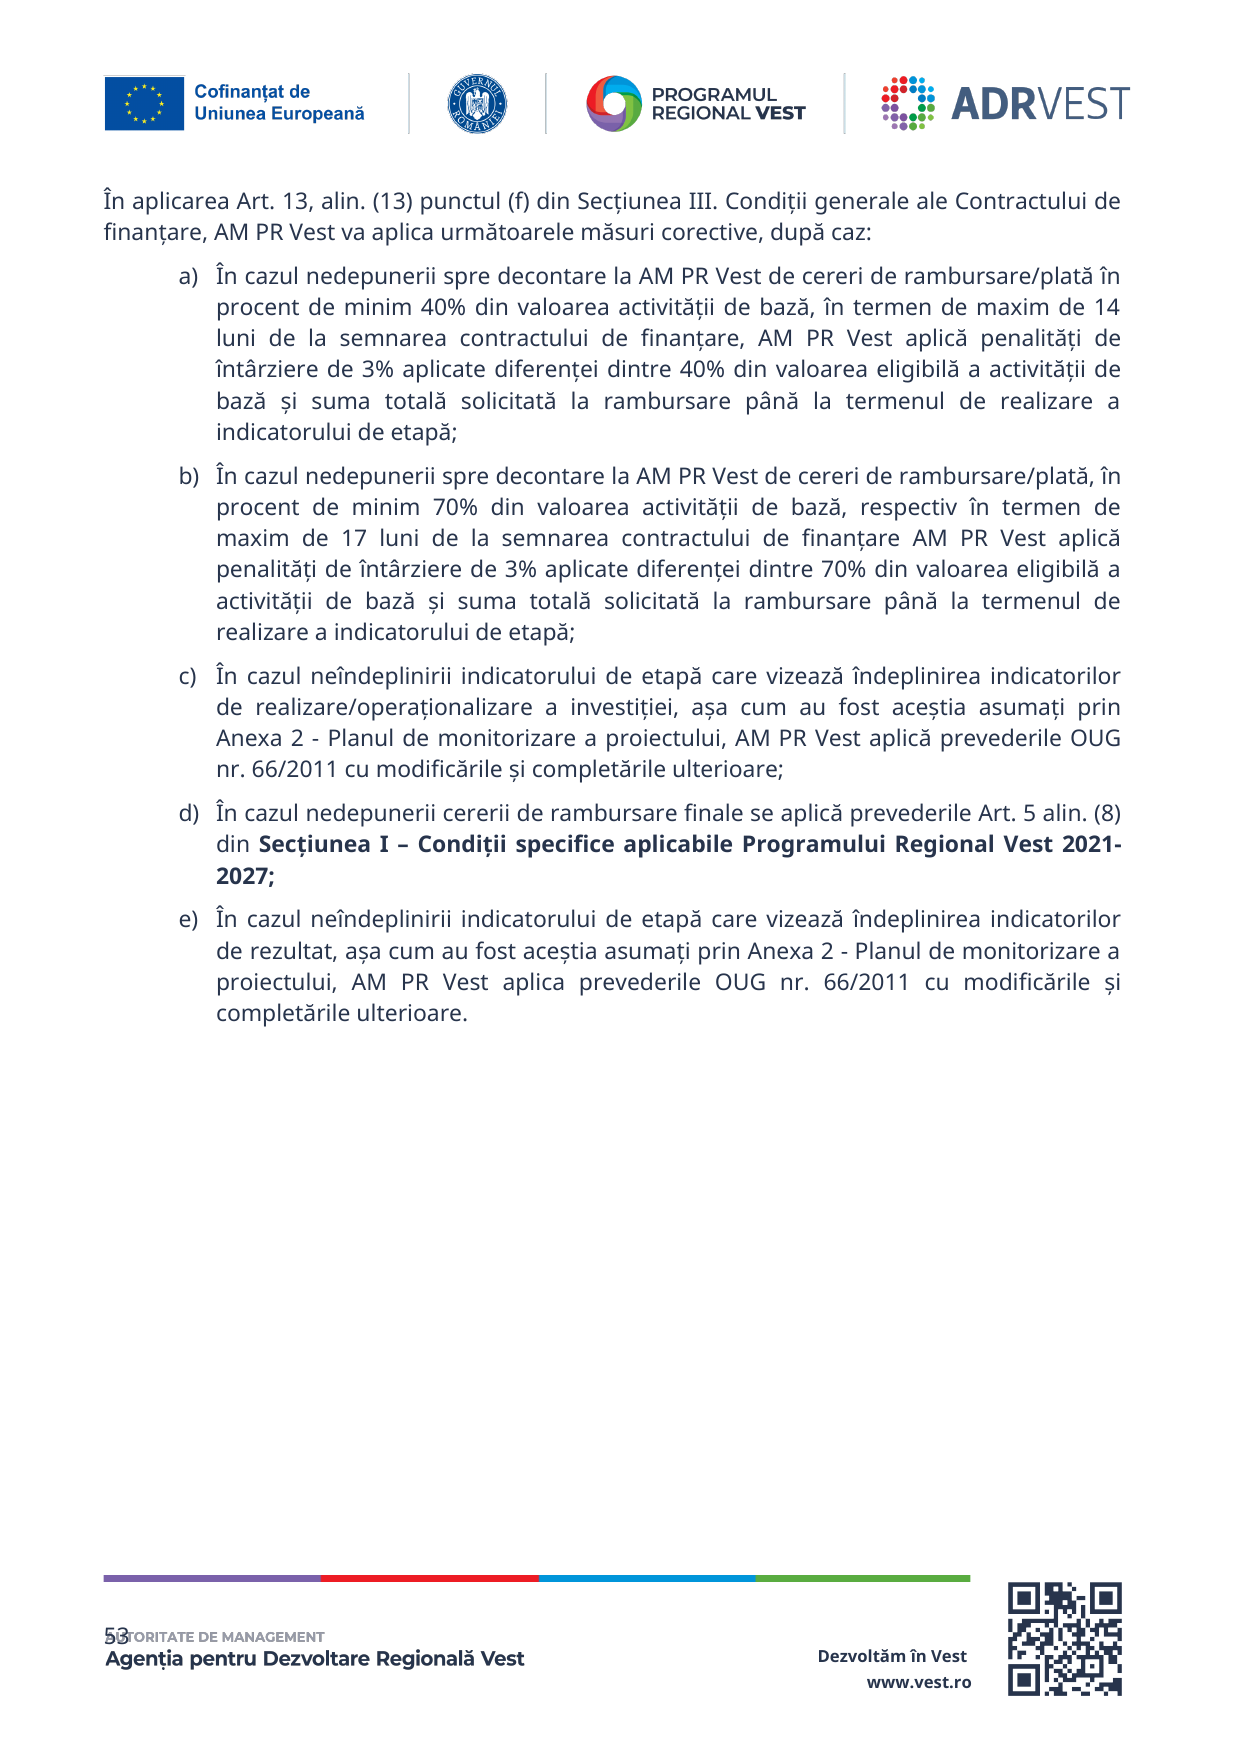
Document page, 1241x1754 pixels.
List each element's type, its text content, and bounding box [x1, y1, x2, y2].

list În cazul nedepunerii spre decontare la AM PR Vest de cereri de rambursare/plată în procent de minim 40% din valoarea activității de bază, în termen de maxim de 14 luni de la semnarea contractului de finanțare, AM PR Vest aplică penalități de întârziere de 3% aplicate diferenței dintre 40% din valoarea eligibilă a activității de bază și suma totală solicitată la rambursare până la termenul de realizare a indicatorului de etapă; [178, 259, 1122, 447]
picture [103, 73, 1131, 134]
list În cazul nedepunerii cererii de rambursare finale se aplică prevederile Art. 5 alin. (8) din Secțiunea I – Condiții specifice aplicabile Programului Regional Vest 2021-2027; [178, 797, 1122, 891]
text În aplicarea Art. 13, alin. (13) punctul (f) din Secțiunea III. Condiții generale ale Contractului de finanțare, AM PR Vest va aplica următoarele măsuri corective, după caz: [103, 184, 1122, 247]
list În cazul neîndeplinirii indicatorului de etapă care vizează îndeplinirea indicatorilor de rezultat, așa cum au fost aceștia asumați prin Anexa 2 - Planul de monitorizare a proiectului, AM PR Vest aplica prevederile OUG nr. 66/2011 cu modificările și completările ulterioare. [178, 903, 1122, 1028]
list În cazul neîndeplinirii indicatorului de etapă care vizează îndeplinirea indicatorilor de realizare/operaționalizare a investiției, așa cum au fost aceștia asumați prin Anexa 2 - Planul de monitorizare a proiectului, AM PR Vest aplică prevederile OUG nr. 66/2011 cu modificările și completările ulterioare; [178, 659, 1122, 784]
list În cazul nedepunerii spre decontare la AM PR Vest de cereri de rambursare/plată, în procent de minim 70% din valoarea activității de bază, respectiv în termen de maxim de 17 luni de la semnarea contractului de finanțare AM PR Vest aplică penalități de întârziere de 3% aplicate diferenței dintre 70% din valoarea eligibilă a activității de bază și suma totală solicitată la rambursare până la termenul de realizare a indicatorului de etapă; [178, 459, 1122, 647]
picture [1000, 1574, 1131, 1705]
